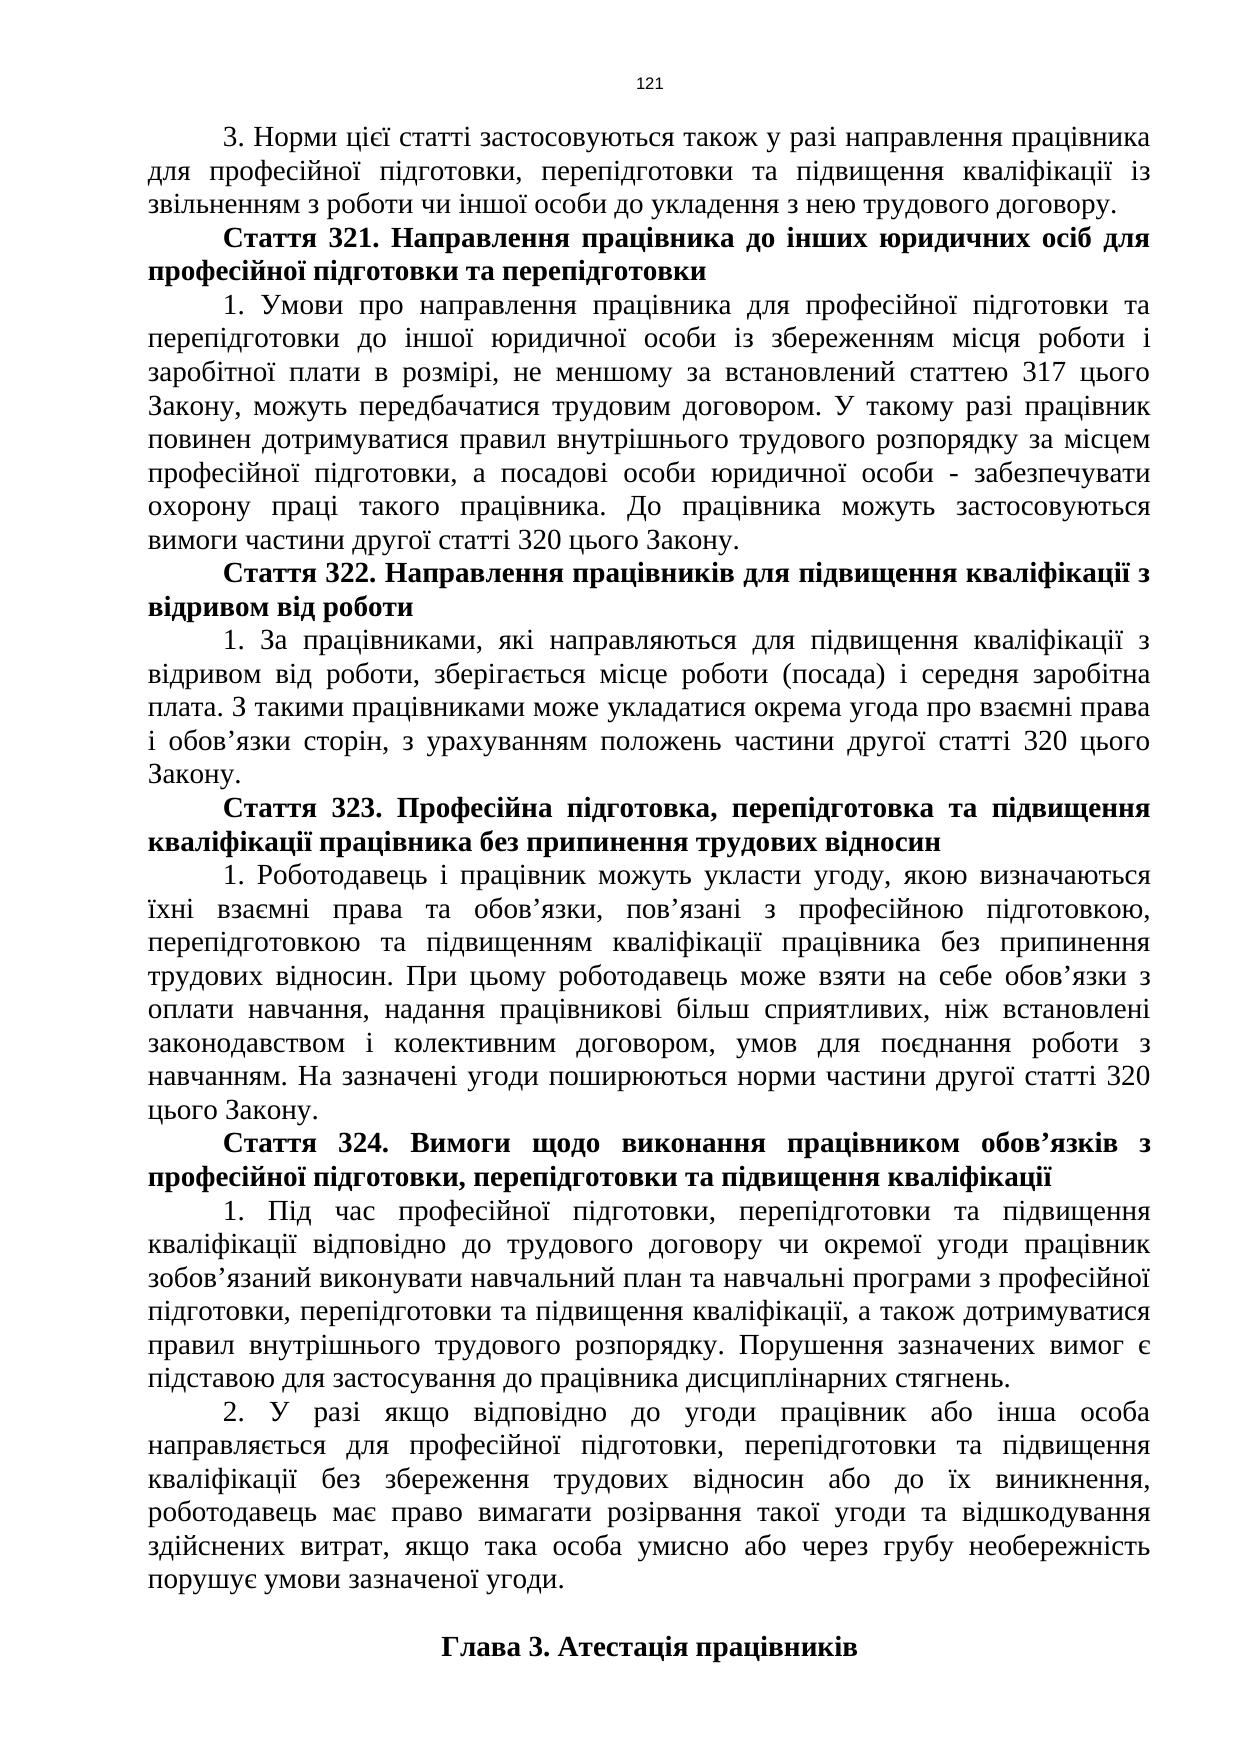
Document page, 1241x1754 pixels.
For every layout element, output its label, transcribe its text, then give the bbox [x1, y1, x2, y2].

text 2. У разі якщо відповідно до угоди працівник або інша особа направляється для професійної підготовки, перепідготовки та підвищення кваліфікації без збереження трудових відносин або до їх виникнення, роботодавець має право вимагати розірвання такої угоди та відшкодування здійснених витрат, якщо така особа умисно або через грубу необережність порушує умови зазначеної угоди. [148, 1394, 1152, 1595]
text Глава 3. Атестація працівників [148, 1629, 1152, 1662]
text Стаття 322. Направлення працівників для підвищення кваліфікації з відривом від роботи [148, 555, 1152, 622]
text 3. Норми цієї статті застосовуються також у разі направлення працівника для професійної підготовки, перепідготовки та підвищення кваліфікації із звільненням з роботи чи іншої особи до укладення з нею трудового договору. [148, 119, 1152, 220]
text Стаття 321. Направлення працівника до інших юридичних осіб для професійної підготовки та перепідготовки [148, 220, 1152, 287]
text 1. Роботодавець і працівник можуть укласти угоду, якою визначаються їхні взаємні права та обов’язки, пов’язані з професійною підготовкою, перепідготовкою та підвищенням кваліфікації працівника без припинення трудових відносин. При цьому роботодавець може взяти на себе обов’язки з оплати навчання, надання працівникові більш сприятливих, ніж встановлені законодавством і колективним договором, умов для поєднання роботи з навчанням. На зазначені угоди поширюються норми частини другої статті 320 цього Закону. [148, 857, 1152, 1126]
text Стаття 323. Професійна підготовка, перепідготовка та підвищення кваліфікації працівника без припинення трудових відносин [148, 790, 1152, 857]
text 1. За працівниками, які направляються для підвищення кваліфікації з відривом від роботи, зберігається місце роботи (посада) і середня заробітна плата. З такими працівниками може укладатися окрема угода про взаємні права і обов’язки сторін, з урахуванням положень частини другої статті 320 цього Закону. [148, 622, 1152, 790]
text Стаття 324. Вимоги щодо виконання працівником обов’язків з професійної підготовки, перепідготовки та підвищення кваліфікації [148, 1126, 1152, 1193]
text 1. Умови про направлення працівника для професійної підготовки та перепідготовки до іншої юридичної особи із збереженням місця роботи і заробітної плати в розмірі, не меншому за встановлений статтею 317 цього Закону, можуть передбачатися трудовим договором. У такому разі працівник повинен дотримуватися правил внутрішнього трудового розпорядку за місцем професійної підготовки, а посадові особи юридичної особи - забезпечувати охорону праці такого працівника. До працівника можуть застосовуються вимоги частини другої статті 320 цього Закону. [148, 287, 1152, 555]
text 1. Під час професійної підготовки, перепідготовки та підвищення кваліфікації відповідно до трудового договору чи окремої угоди працівник зобов’язаний виконувати навчальний план та навчальні програми з професійної підготовки, перепідготовки та підвищення кваліфікації, а також дотримуватися правил внутрішнього трудового розпорядку. Порушення зазначених вимог є підставою для застосування до працівника дисциплінарних стягнень. [148, 1193, 1152, 1394]
